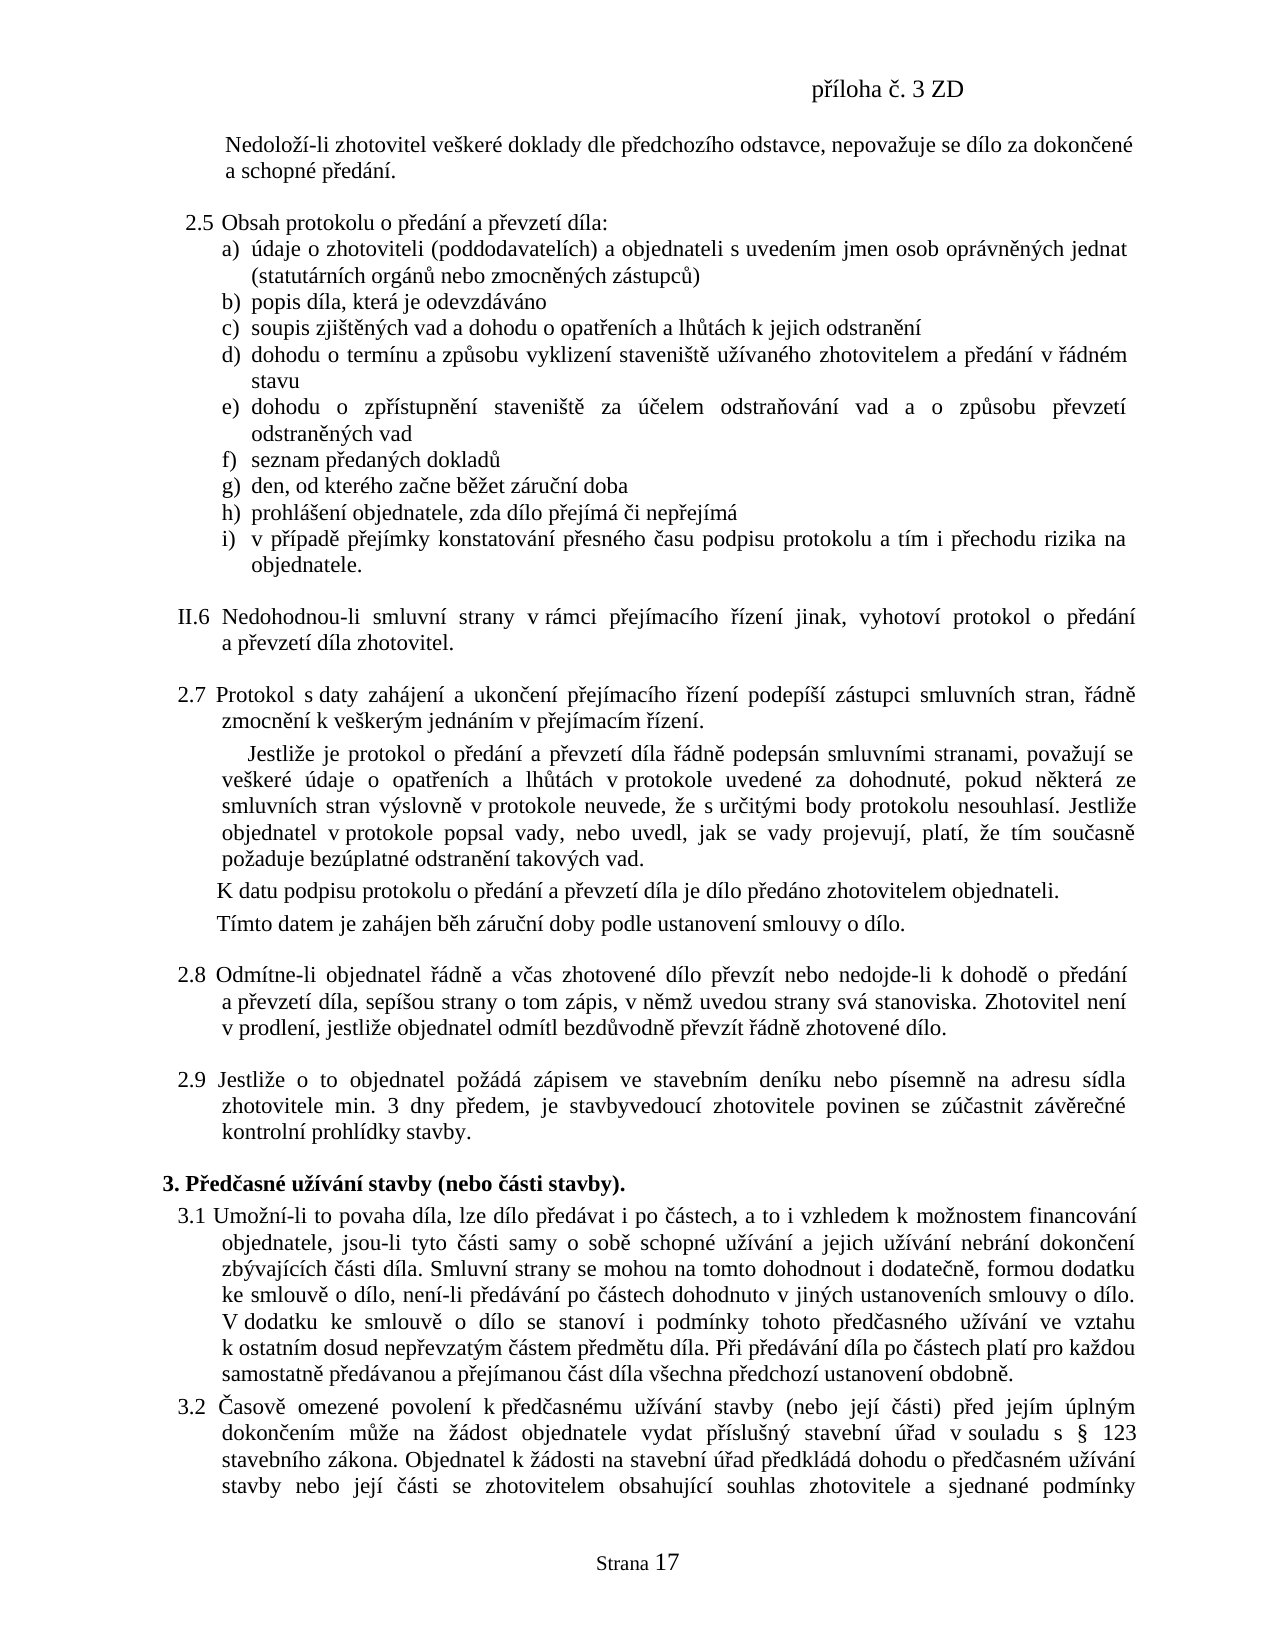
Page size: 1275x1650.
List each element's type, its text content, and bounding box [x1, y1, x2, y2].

list den, od kterého začne běžet záruční doba [222, 472, 1127, 499]
list dohodu o zpřístupnění staveniště za účelem odstraňování vad a o způsobu převzetí odstraněných vad [222, 393, 1127, 446]
text K datu podpisu protokolu o předání a převzetí díla je dílo předáno zhotovitelem objednateli. [148, 878, 1137, 904]
text Nedoloží-li zhotovitel veškeré doklady dle předchozího odstavce, nepovažuje se dílo za dokončené [148, 131, 1137, 158]
list údaje o zhotoviteli (poddodavatelích) a objednateli s uvedením jmen osob oprávněných jednat (statutárních orgánů nebo zmocněných zástupců) [222, 235, 1127, 288]
list Nedohodnou-li smluvní strany v rámci přejímacího řízení jinak, vyhotoví protokol o předání a převzetí díla zhotovitel. [177, 603, 1137, 656]
list v případě přejímky konstatování přesného času podpisu protokolu a tím i přechodu rizika na objednatele. [222, 525, 1127, 578]
list soupis zjištěných vad a dohodu o opatřeních a lhůtách k jejich odstranění [222, 314, 1127, 341]
list dohodu o termínu a způsobu vyklizení staveniště užívaného zhotovitelem a předání v řádném stavu [222, 341, 1127, 393]
text 2.5 Obsah protokolu o předání a převzetí díla: [177, 209, 1137, 235]
text Jestliže je protokol o předání a převzetí díla řádně podepsán smluvními stranami, považují se veškeré údaje o opatřeních a lhůtách v protokole uvedené za dohodnuté, pokud některá ze smluvních stran výslovně v protokole neuvede, že s určitými body protokolu nesouhlasí. Jestliže objednatel v protokole popsal vady, nebo uvedl, jak se vady projevují, platí, že tím současně požaduje bezúplatné odstranění takových vad. [148, 739, 1137, 871]
list Předčasné užívání stavby (nebo části stavby). [162, 1170, 1137, 1196]
list popis díla, která je odevzdáváno [222, 288, 1127, 314]
text 3.1 Umožní-li to povaha díla, lze dílo předávat i po částech, a to i vzhledem k možnostem financování objednatele, jsou-li tyto části samy o sobě schopné užívání a jejich užívání nebrání dokončení zbývajících části díla. Smluvní strany se mohou na tomto dohodnout i dodatečně, formou dodatku ke smlouvě o dílo, není-li předávání po částech dohodnuto v jiných ustanoveních smlouvy o dílo. V dodatku ke smlouvě o dílo se stanoví i podmínky tohoto předčasného užívání ve vztahu k ostatním dosud nepřevzatým částem předmětu díla. Při předávání díla po částech platí pro každou samostatně předávanou a přejímanou část díla všechna předchozí ustanovení obdobně. [177, 1202, 1137, 1387]
text 2.7 Protokol s daty zahájení a ukončení přejímacího řízení podepíší zástupci smluvních stran, řádně zmocnění k veškerým jednáním v přejímacím řízení. [177, 681, 1137, 733]
list prohlášení objednatele, zda dílo přejímá či nepřejímá [222, 499, 1127, 525]
text Tímto datem je zahájen běh záruční doby podle ustanovení smlouvy o dílo. [148, 910, 1137, 937]
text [177, 1393, 1137, 1498]
list seznam předaných dokladů [222, 446, 1127, 472]
text 2.9 Jestliže o to objednatel požádá zápisem ve stavebním deníku nebo písemně na adresu sídla zhotovitele min. 3 dny předem, je stavbyvedoucí zhotovitele povinen se zúčastnit závěrečné kontrolní prohlídky stavby. [177, 1066, 1127, 1145]
text 2.8 Odmítne-li objednatel řádně a včas zhotovené dílo převzít nebo nedojde-li k dohodě o předání a převzetí díla, sepíšou strany o tom zápis, v němž uvedou strany svá stanoviska. Zhotovitel není v prodlení, jestliže objednatel odmítl bezdůvodně převzít řádně zhotovené dílo. [177, 962, 1127, 1041]
text a schopné předání. [148, 158, 1137, 184]
